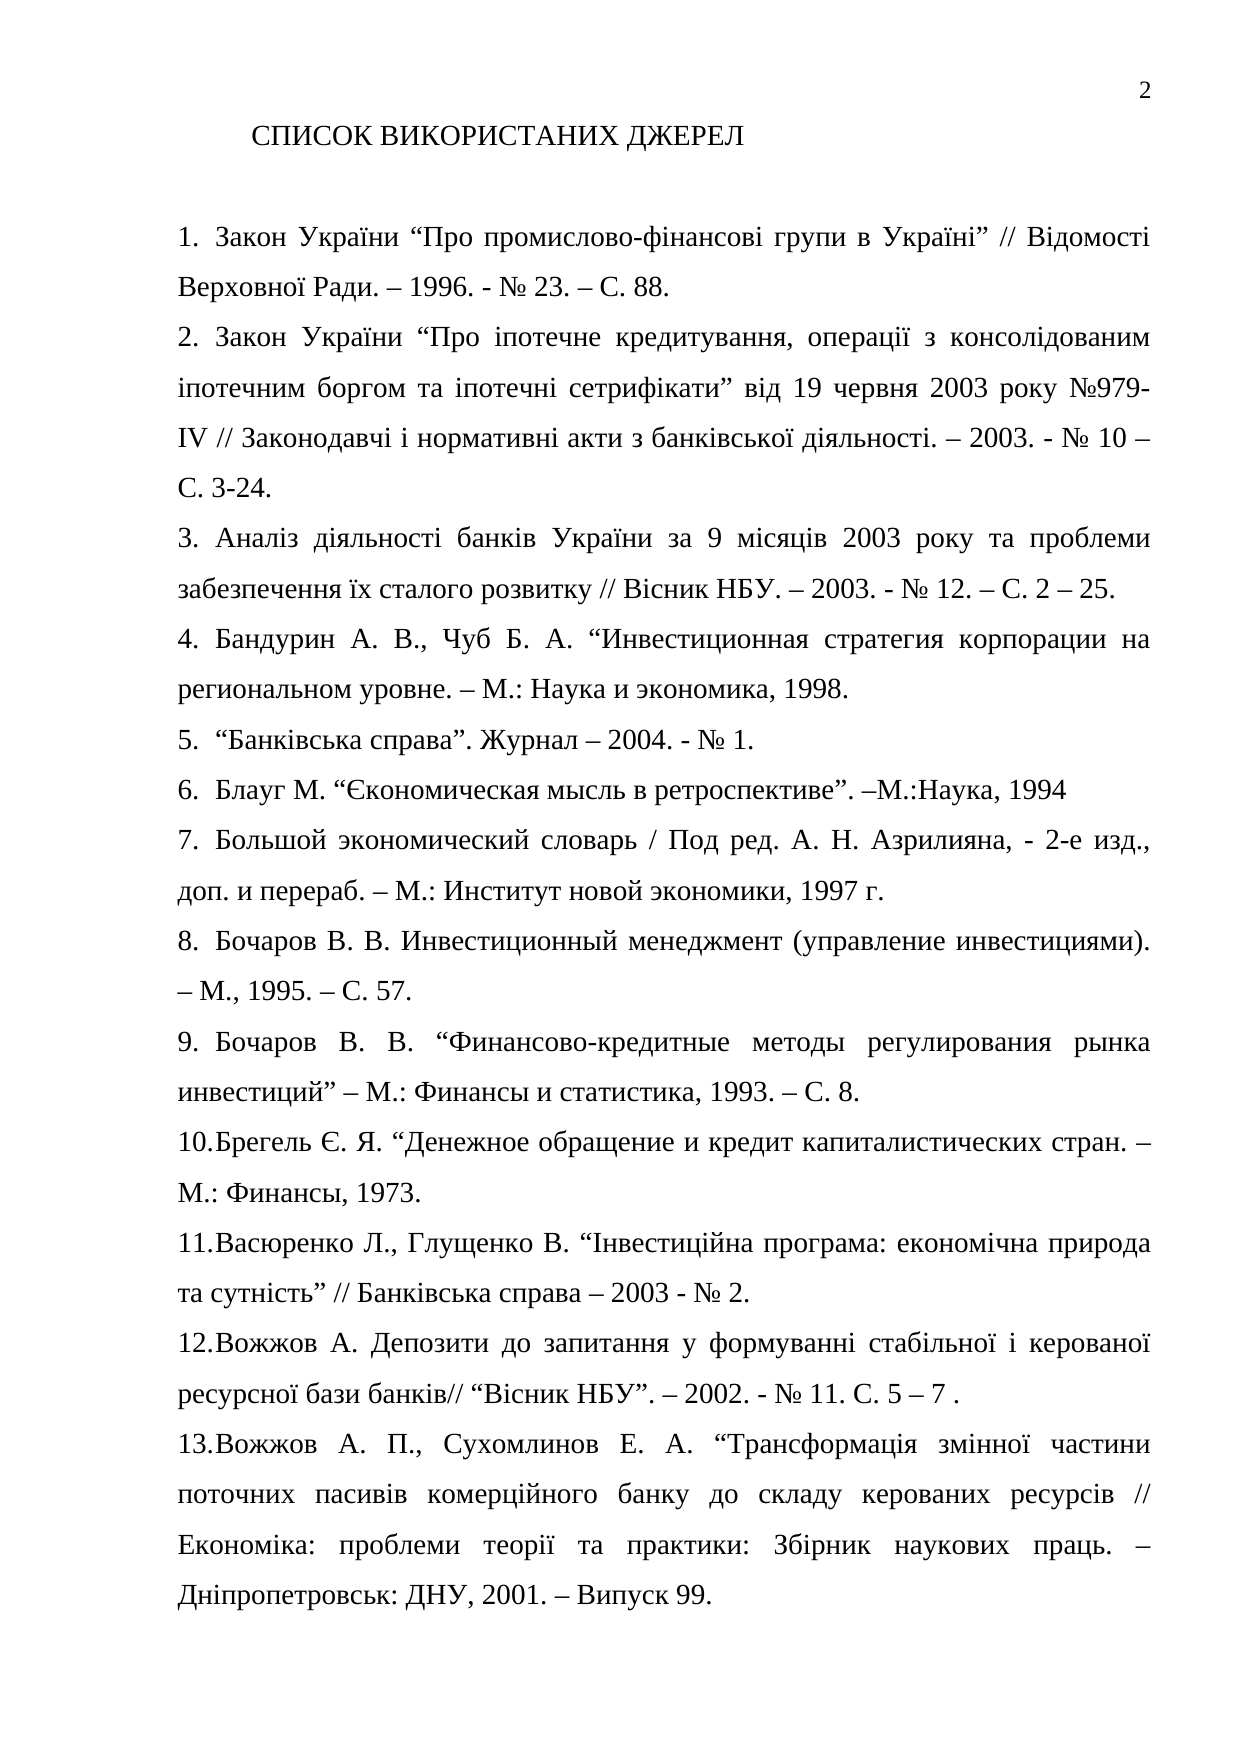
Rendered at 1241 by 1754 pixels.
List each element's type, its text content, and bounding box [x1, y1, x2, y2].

list Большой экономический словарь / Под ред. А. Н. Азрилияна, - 2-е изд., доп. и перераб. – М.: Институт новой экономики, 1997 г. [177, 822, 1152, 906]
list Закон України “Про промислово-фінансові групи в Україні” // Відомості Верховної Ради. – 1996. - № 23. – С. 88. [177, 219, 1152, 303]
list Вожжов А. П., Сухомлинов Е. А. “Трансформація змінної частини поточних пасивів комерційного банку до складу керованих ресурсів // Економіка: проблеми теорії та практики: Збірник наукових праць. – Дніпропетровськ: ДНУ, 2001. – Випуск 99. [177, 1426, 1152, 1611]
list Бочаров В. В. “Финансово-кредитные методы регулирования рынка инвестиций” – М.: Финансы и статистика, 1993. – С. 8. [177, 1024, 1152, 1108]
list Васюренко Л., Глущенко В. “Інвестиційна програма: економічна природа та сутність” // Банківська справа – 2003 - № 2. [177, 1225, 1152, 1309]
list Бочаров В. В. Инвестиционный менеджмент (управление инвестициями). – М., 1995. – С. 57. [177, 923, 1152, 1007]
list Вожжов А. Депозити до запитання у формуванні стабільної і керованої ресурсної бази банків// “Вісник НБУ”. – 2002. - № 11. С. 5 – 7 . [177, 1326, 1152, 1409]
list “Банківська справа”. Журнал – 2004. - № 1. [177, 722, 1152, 755]
text СПИСОК ВИКОРИСТАНИХ ДЖЕРЕЛ [177, 118, 1152, 152]
list Брегель Є. Я. “Денежное обращение и кредит капиталистических стран. – М.: Финансы, 1973. [177, 1124, 1152, 1208]
list Блауг М. “Єкономическая мысль в ретроспективе”. –М.:Наука, 1994 [177, 772, 1152, 806]
list Бандурин А. В., Чуб Б. А. “Инвестиционная стратегия корпорации на региональном уровне. – М.: Наука и экономика, 1998. [177, 621, 1152, 705]
list Закон України “Про іпотечне кредитування, операції з консолідованим іпотечним боргом та іпотечні сетрифікати” від 19 червня 2003 року №979-IV // Законодавчі і нормативні акти з банківської діяльності. – 2003. - № 10 – С. 3-24. [177, 319, 1152, 504]
list Аналіз діяльності банків України за 9 місяців 2003 року та проблеми забезпечення їх сталого розвитку // Вісник НБУ. – 2003. - № 12. – С. 2 – 25. [177, 521, 1152, 604]
